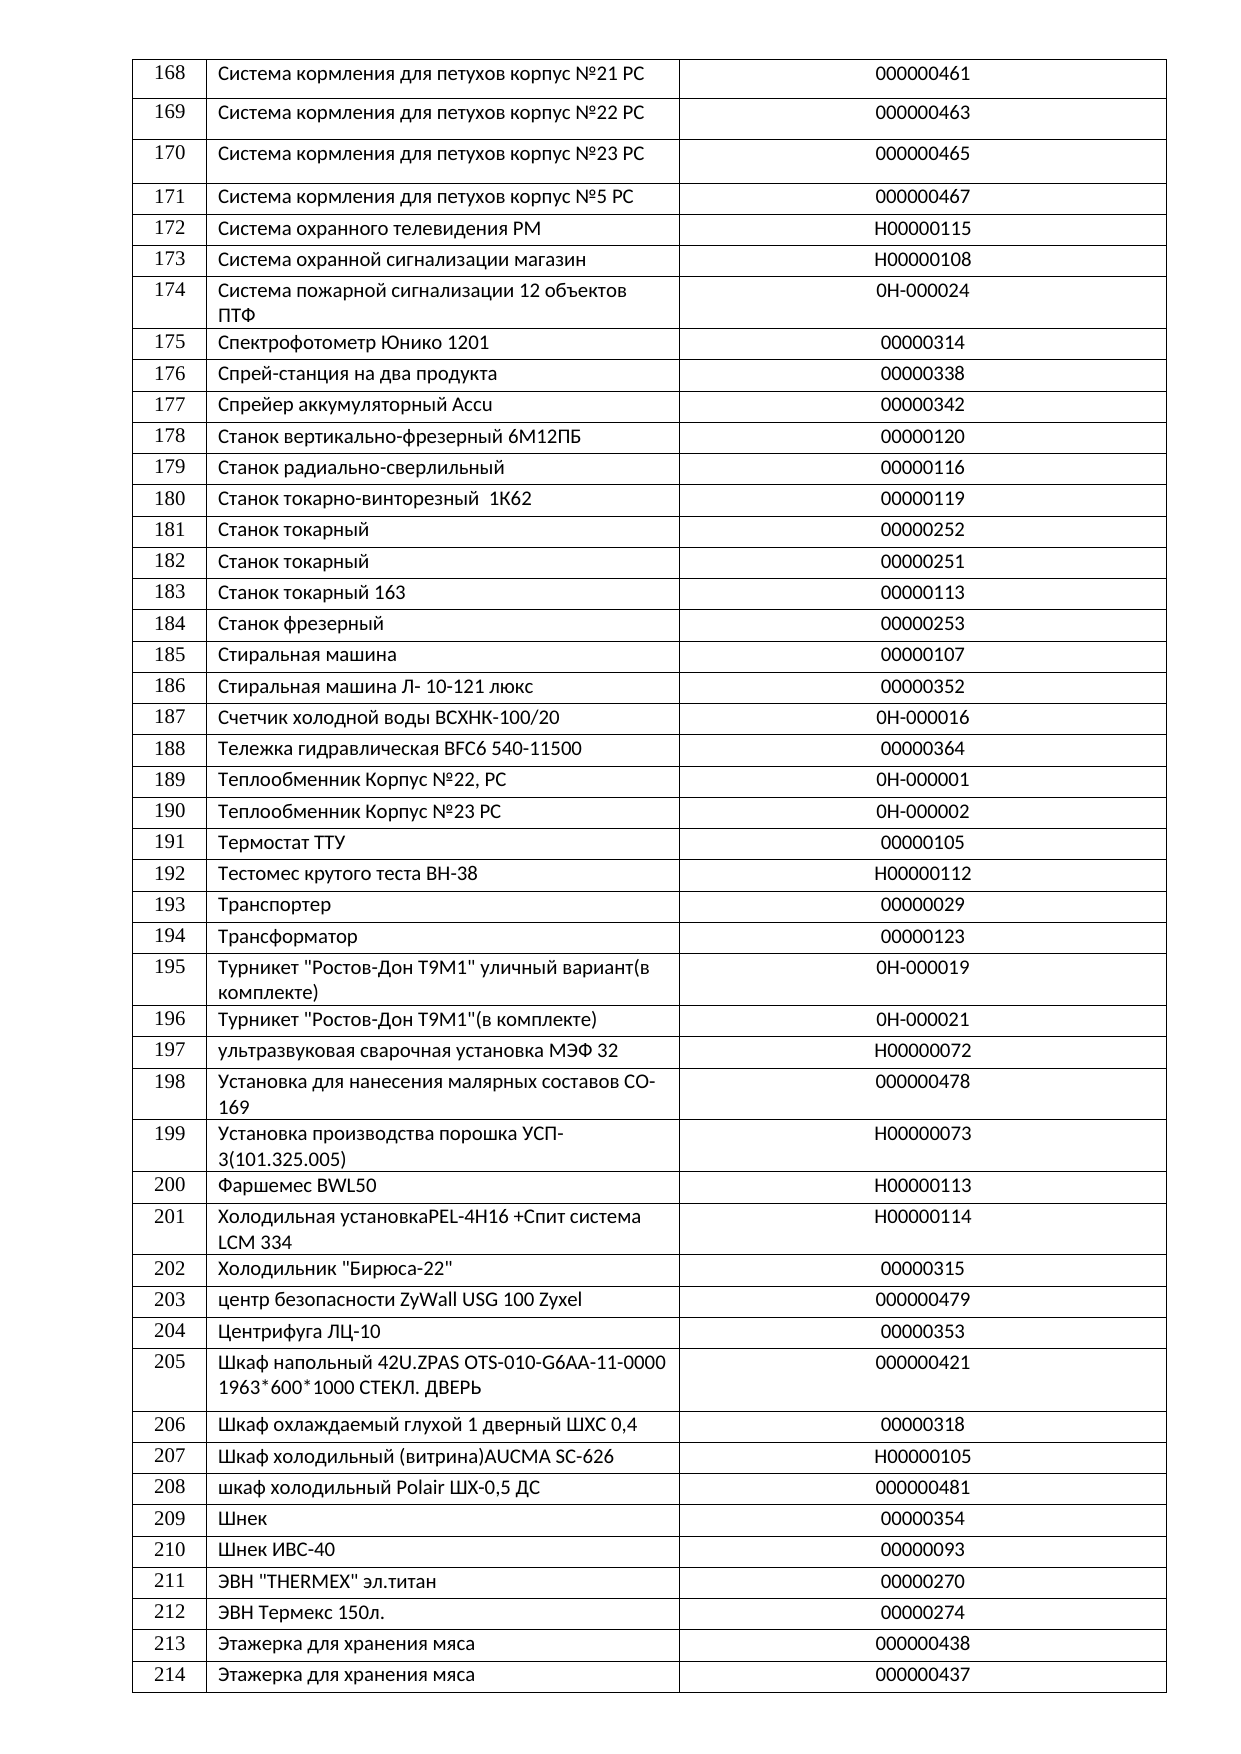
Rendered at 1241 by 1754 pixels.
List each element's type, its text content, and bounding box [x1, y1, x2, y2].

table_cell Н00000112 [680, 860, 1166, 891]
table_cell 0Н-000002 [680, 798, 1166, 828]
table_cell 00000029 [680, 892, 1166, 922]
table_cell 194 [133, 923, 206, 953]
table_cell 212 [133, 1599, 206, 1629]
table_cell Тестомес крутого теста ВН-38 [207, 860, 679, 891]
table_cell 172 [133, 215, 206, 245]
table_cell 183 [133, 579, 206, 609]
table_cell 181 [133, 517, 206, 547]
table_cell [207, 1630, 679, 1661]
table_cell Н00000114 [680, 1204, 1166, 1254]
table_cell 186 [133, 673, 206, 703]
table_cell Н00000072 [680, 1037, 1166, 1067]
table_cell 191 [133, 829, 206, 859]
table_cell Установка для нанесения малярных составов СО-169 [207, 1069, 679, 1119]
table_cell Центрифуга ЛЦ-10 [207, 1318, 679, 1348]
table_cell 187 [133, 704, 206, 734]
table_cell 173 [133, 246, 206, 276]
table_cell Н00000073 [680, 1120, 1166, 1171]
table_cell 00000251 [680, 548, 1166, 578]
table_cell 170 [133, 140, 206, 182]
table_cell Шкаф охлаждаемый глухой 1 дверный ШХС 0,4 [207, 1412, 679, 1442]
table_cell 00000353 [680, 1318, 1166, 1348]
table_cell 188 [133, 735, 206, 766]
table_cell 0Н-000019 [680, 954, 1166, 1005]
table_cell 00000120 [680, 423, 1166, 453]
table_cell 177 [133, 392, 206, 422]
table_cell 199 [133, 1120, 206, 1171]
table_cell Станок токарно-винторезный 1К62 [207, 485, 679, 516]
table_cell центр безопасности ZyWall USG 100 Zyxel [207, 1287, 679, 1317]
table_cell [207, 1662, 679, 1692]
table_cell Холодильник "Бирюса-22" [207, 1255, 679, 1286]
table_cell 174 [133, 277, 206, 328]
table_cell Н00000113 [680, 1172, 1166, 1202]
table_cell Счетчик холодной воды ВСХНК-100/20 [207, 704, 679, 734]
table_cell 178 [133, 423, 206, 453]
table_cell Н00000108 [680, 246, 1166, 276]
table_cell Система охранного телевидения РМ [207, 215, 679, 245]
table_cell 210 [133, 1537, 206, 1567]
table_cell Тележка гидравлическая BFC6 540-11500 [207, 735, 679, 766]
table_cell Турникет "Ростов-Дон Т9М1" уличный вариант(в комплекте) [207, 954, 679, 1005]
table_cell 214 [133, 1662, 206, 1692]
table_cell 193 [133, 892, 206, 922]
table_cell 00000119 [680, 485, 1166, 516]
table_cell Турникет "Ростов-Дон Т9М1"(в комплекте) [207, 1006, 679, 1036]
table_cell Спрей-станция на два продукта [207, 360, 679, 391]
table_cell 206 [133, 1412, 206, 1442]
table_cell 000000461 [680, 60, 1166, 98]
table_cell Шкаф холодильный (витрина)AUCMA SC-626 [207, 1443, 679, 1473]
table_cell 00000123 [680, 923, 1166, 953]
table_cell 171 [133, 184, 206, 214]
table_cell Станок токарный [207, 548, 679, 578]
table_cell Шнек [207, 1505, 679, 1536]
table_cell 00000318 [680, 1412, 1166, 1442]
table_cell Холодильная установкаPEL-4H16 +Спит система LCM 334 [207, 1204, 679, 1254]
table_cell Система кормления для петухов корпус №23 РС [207, 140, 679, 182]
table_cell Теплообменник Корпус №23 РС [207, 798, 679, 828]
table_cell 209 [133, 1505, 206, 1536]
table_cell 00000338 [680, 360, 1166, 391]
table_cell 207 [133, 1443, 206, 1473]
table_cell 000000465 [680, 140, 1166, 182]
table_cell 189 [133, 767, 206, 797]
table_cell 00000342 [680, 392, 1166, 422]
table_cell 00000314 [680, 329, 1166, 359]
table_cell Спрейер аккумуляторный Accu [207, 392, 679, 422]
table_cell Станок радиально-сверлильный [207, 454, 679, 484]
table_cell 208 [133, 1474, 206, 1504]
table_cell Система кормления для петухов корпус №21 РС [207, 60, 679, 98]
table_cell Станок вертикально-фрезерный 6М12ПБ [207, 423, 679, 453]
table_cell Система пожарной сигнализации 12 объектов ПТФ [207, 277, 679, 328]
table_cell 00000253 [680, 610, 1166, 641]
table_cell 000000421 [680, 1349, 1166, 1411]
table_cell ультразвуковая сварочная установка МЭФ 32 [207, 1037, 679, 1067]
table_cell 201 [133, 1204, 206, 1254]
table_cell 185 [133, 642, 206, 672]
table_cell Н00000115 [680, 215, 1166, 245]
table_cell 00000105 [680, 829, 1166, 859]
table_cell Станок токарный 163 [207, 579, 679, 609]
table_cell Фаршемес BWL50 [207, 1172, 679, 1202]
table_cell 00000113 [680, 579, 1166, 609]
table_cell 196 [133, 1006, 206, 1036]
table_cell 182 [133, 548, 206, 578]
table_cell 00000116 [680, 454, 1166, 484]
table_cell Транспортер [207, 892, 679, 922]
table_cell Система охранной сигнализации магазин [207, 246, 679, 276]
table_cell 195 [133, 954, 206, 1005]
table_cell 197 [133, 1037, 206, 1067]
table_cell 00000354 [680, 1505, 1166, 1536]
table_cell 000000479 [680, 1287, 1166, 1317]
table_cell Стиральная машина [207, 642, 679, 672]
table_cell 0Н-000024 [680, 277, 1166, 328]
table_cell Н00000105 [680, 1443, 1166, 1473]
table_cell Установка производства порошка УСП-3(101.325.005) [207, 1120, 679, 1171]
table_cell 175 [133, 329, 206, 359]
table_cell 000000467 [680, 184, 1166, 214]
table_cell 202 [133, 1255, 206, 1286]
table_cell 00000274 [680, 1599, 1166, 1629]
table_cell 204 [133, 1318, 206, 1348]
table_cell 203 [133, 1287, 206, 1317]
table_cell 192 [133, 860, 206, 891]
table_cell 168 [133, 60, 206, 98]
table_cell 179 [133, 454, 206, 484]
table_cell 00000352 [680, 673, 1166, 703]
table_cell 205 [133, 1349, 206, 1411]
table_cell ЭВН "THERMEX" эл.титан [207, 1568, 679, 1598]
table_cell ЭВН Термекс 150л. [207, 1599, 679, 1629]
table_cell 184 [133, 610, 206, 641]
table_cell 00000093 [680, 1537, 1166, 1567]
table_cell 00000364 [680, 735, 1166, 766]
table_cell Теплообменник Корпус №22, РС [207, 767, 679, 797]
table_cell Трансформатор [207, 923, 679, 953]
table_cell Система кормления для петухов корпус №5 РС [207, 184, 679, 214]
table_cell 200 [133, 1172, 206, 1202]
table_cell Термостат ТТУ [207, 829, 679, 859]
table_cell 00000270 [680, 1568, 1166, 1598]
table_cell Шнек ИВС-40 [207, 1537, 679, 1567]
table_cell 0Н-000021 [680, 1006, 1166, 1036]
table_cell 00000315 [680, 1255, 1166, 1286]
table_cell 000000481 [680, 1474, 1166, 1504]
table_cell Шкаф напольный 42U.ZPAS OTS-010-G6AA-11-0000 1963*600*1000 СТЕКЛ. ДВЕРЬ [207, 1349, 679, 1411]
table_cell шкаф холодильный Polair ШХ-0,5 ДС [207, 1474, 679, 1504]
table_cell 00000252 [680, 517, 1166, 547]
table_cell 176 [133, 360, 206, 391]
table_cell 000000463 [680, 99, 1166, 139]
table_cell Станок фрезерный [207, 610, 679, 641]
table_cell Спектрофотометр Юнико 1201 [207, 329, 679, 359]
table_cell Стиральная машина Л- 10-121 люкс [207, 673, 679, 703]
table_cell 169 [133, 99, 206, 139]
table_cell 000000478 [680, 1069, 1166, 1119]
table_cell 211 [133, 1568, 206, 1598]
table_cell 0Н-000016 [680, 704, 1166, 734]
table_cell 190 [133, 798, 206, 828]
table_cell 000000437 [680, 1662, 1166, 1692]
table_cell 180 [133, 485, 206, 516]
table_cell 198 [133, 1069, 206, 1119]
table_cell 000000438 [680, 1630, 1166, 1661]
table_cell 213 [133, 1630, 206, 1661]
table_cell 0Н-000001 [680, 767, 1166, 797]
table_cell Станок токарный [207, 517, 679, 547]
table_cell Система кормления для петухов корпус №22 РС [207, 99, 679, 139]
table_cell 00000107 [680, 642, 1166, 672]
